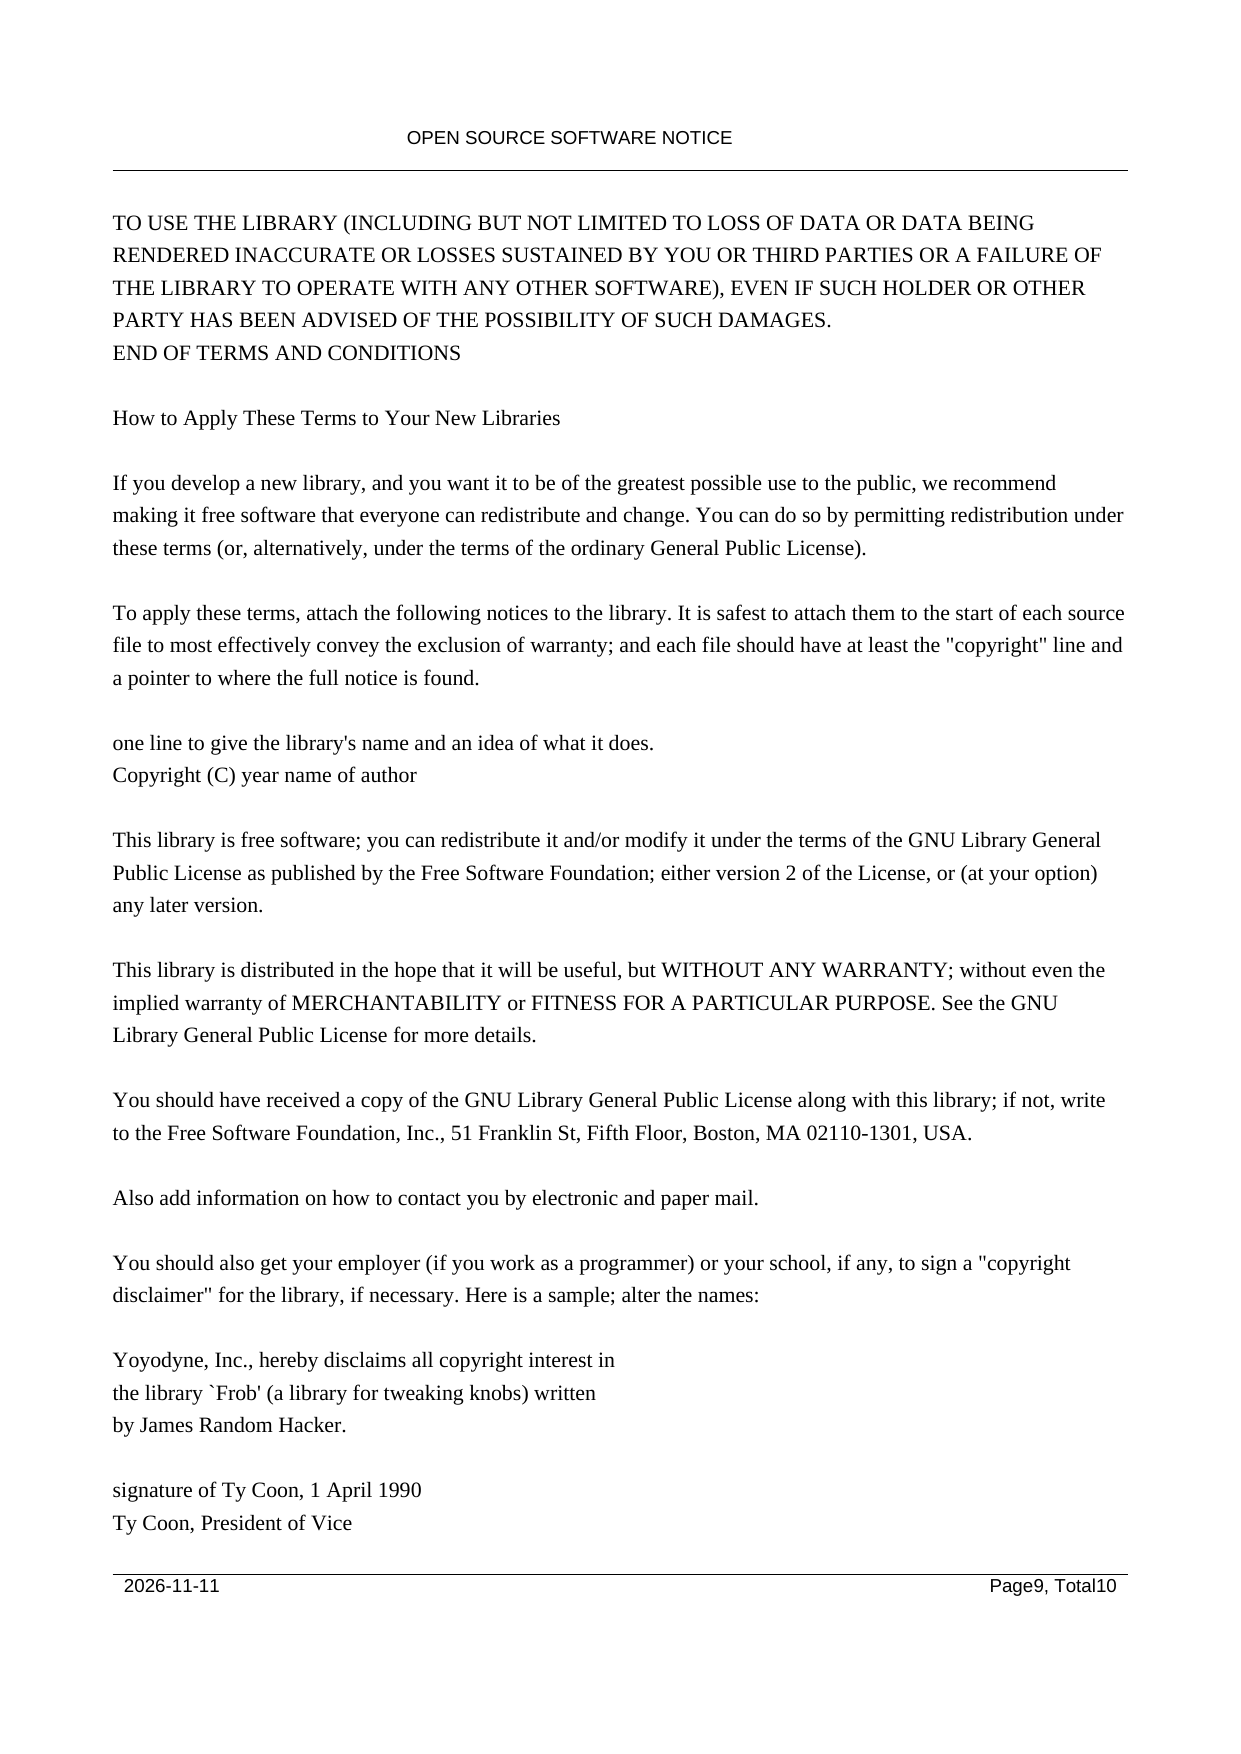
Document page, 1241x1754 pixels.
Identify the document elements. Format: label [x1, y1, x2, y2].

text [112, 206, 1128, 1539]
